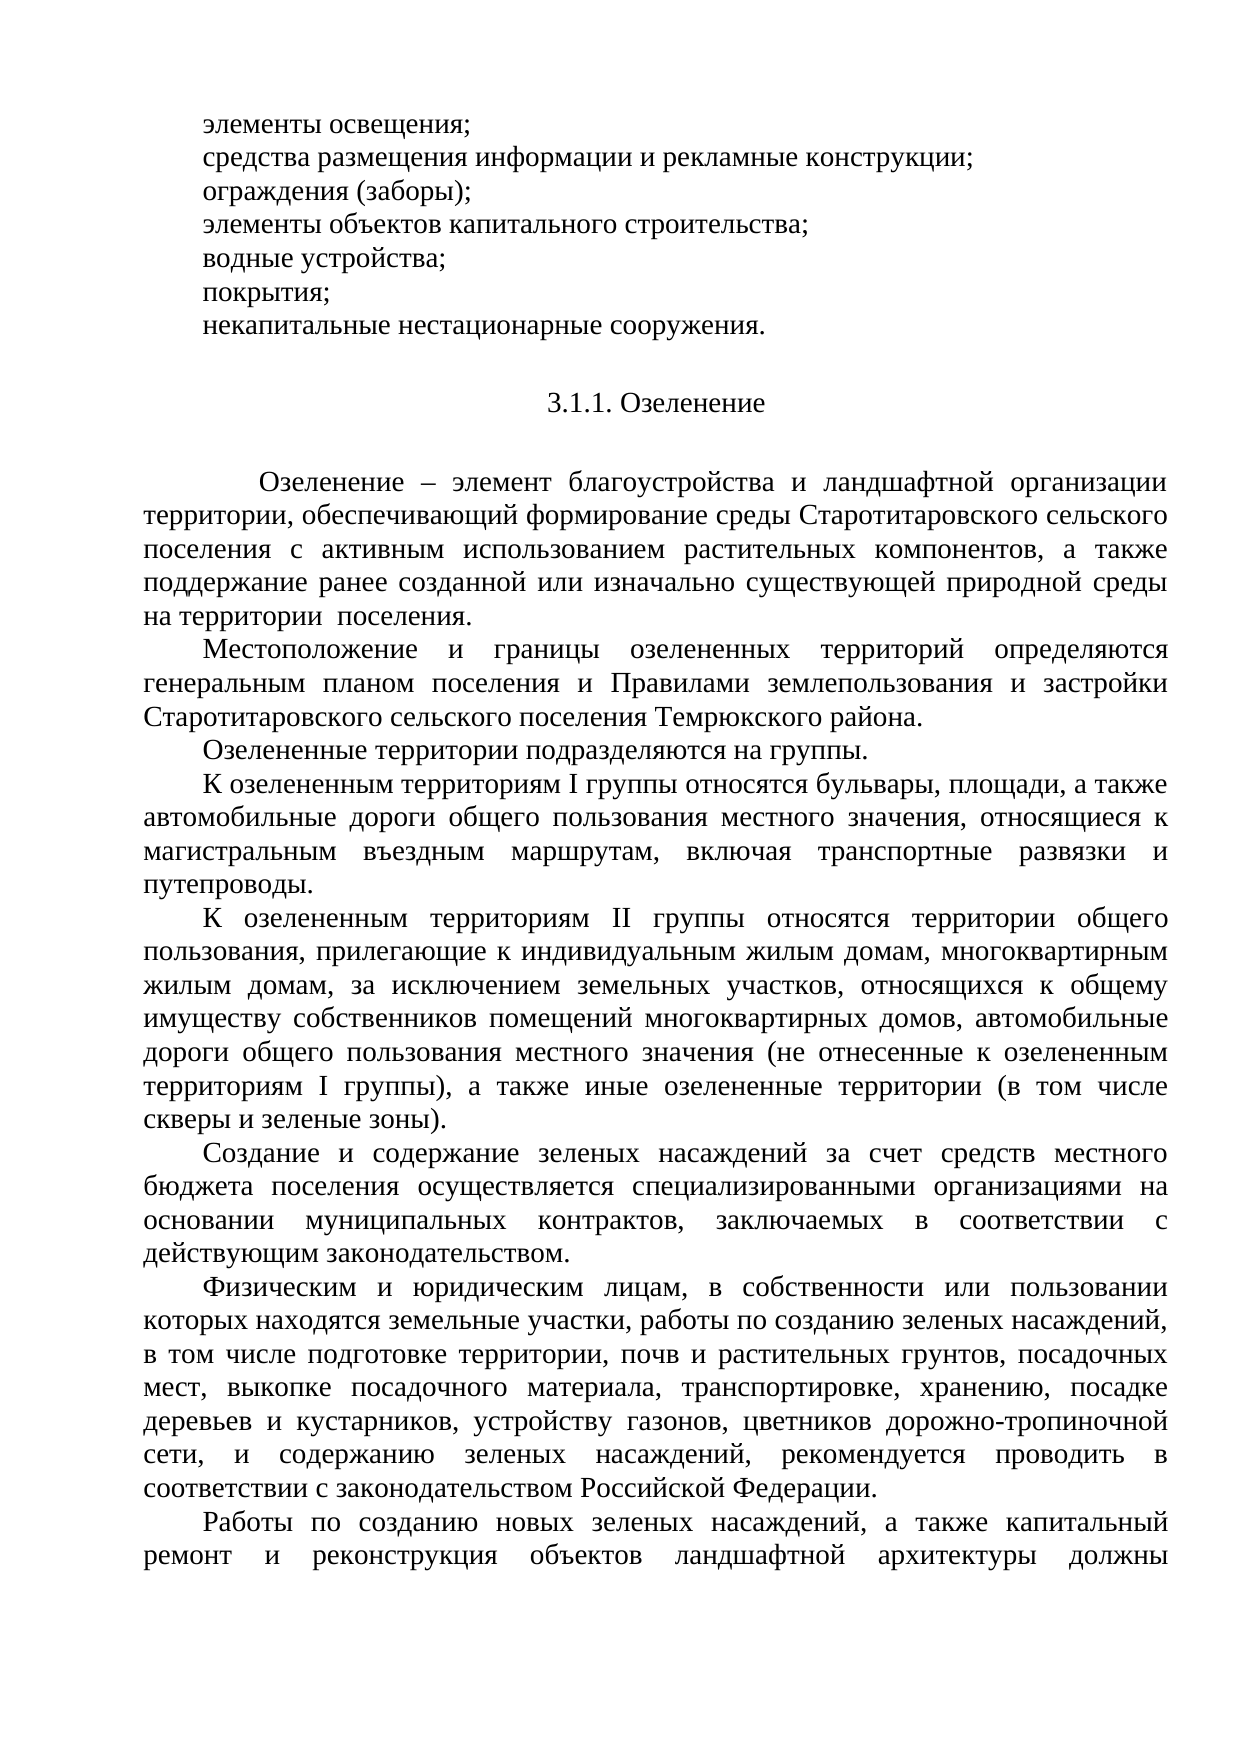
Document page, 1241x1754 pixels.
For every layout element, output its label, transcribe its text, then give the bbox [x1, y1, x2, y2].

text Создание и содержание зеленых насаждений за счет средств местного бюджета поселения осуществляется специализированными организациями на основании муниципальных контрактов, заключаемых в соответствии с действующим законодательством. [143, 1135, 1169, 1269]
text элементы объектов капитального строительства; [143, 207, 1169, 240]
text Физическим и юридическим лицам, в собственности или пользовании которых находятся земельные участки, работы по созданию зеленых насаждений, в том числе подготовке территории, почв и растительных грунтов, посадочных мест, выкопке посадочного материала, транспортировке, хранению, посадке деревьев и кустарников, устройству газонов, цветников дорожно-тропиночной сети, и содержанию зеленых насаждений, рекомендуется проводить в соответствии с законодательством Российской Федерации. [143, 1269, 1169, 1504]
text элементы освещения; [143, 106, 1169, 139]
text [143, 1504, 1169, 1571]
subtitle 3.1.1. Озеленение [143, 386, 1169, 419]
text средства размещения информации и рекламные конструкции; [143, 139, 1169, 173]
text Местоположение и границы озелененных территорий определяются генеральным планом поселения и Правилами землепользования и застройки Старотитаровского сельского поселения Темрюкского района. [143, 632, 1169, 732]
text покрытия; [143, 274, 1169, 307]
text водные устройства; [143, 240, 1169, 274]
text некапитальные нестационарные сооружения. [143, 307, 1169, 341]
text Озелененные территории подразделяются на группы. [143, 732, 1169, 766]
text ограждения (заборы); [143, 173, 1169, 207]
text Озеленение – элемент благоустройства и ландшафтной организации территории, обеспечивающий формирование среды Старотитаровского сельского поселения с активным использованием растительных компонентов, а также поддержание ранее созданной или изначально существующей природной среды на территории поселения. [143, 464, 1169, 632]
text К озелененным территориям I группы относятся бульвары, площади, а также автомобильные дороги общего пользования местного значения, относящиеся к магистральным въездным маршрутам, включая транспортные развязки и путепроводы. [143, 766, 1169, 900]
text К озелененным территориям II группы относятся территории общего пользования, прилегающие к индивидуальным жилым домам, многоквартирным жилым домам, за исключением земельных участков, относящихся к общему имуществу собственников помещений многоквартирных домов, автомобильные дороги общего пользования местного значения (не отнесенные к озелененным территориям I группы), а также иные озелененные территории (в том числе скверы и зеленые зоны). [143, 900, 1169, 1135]
